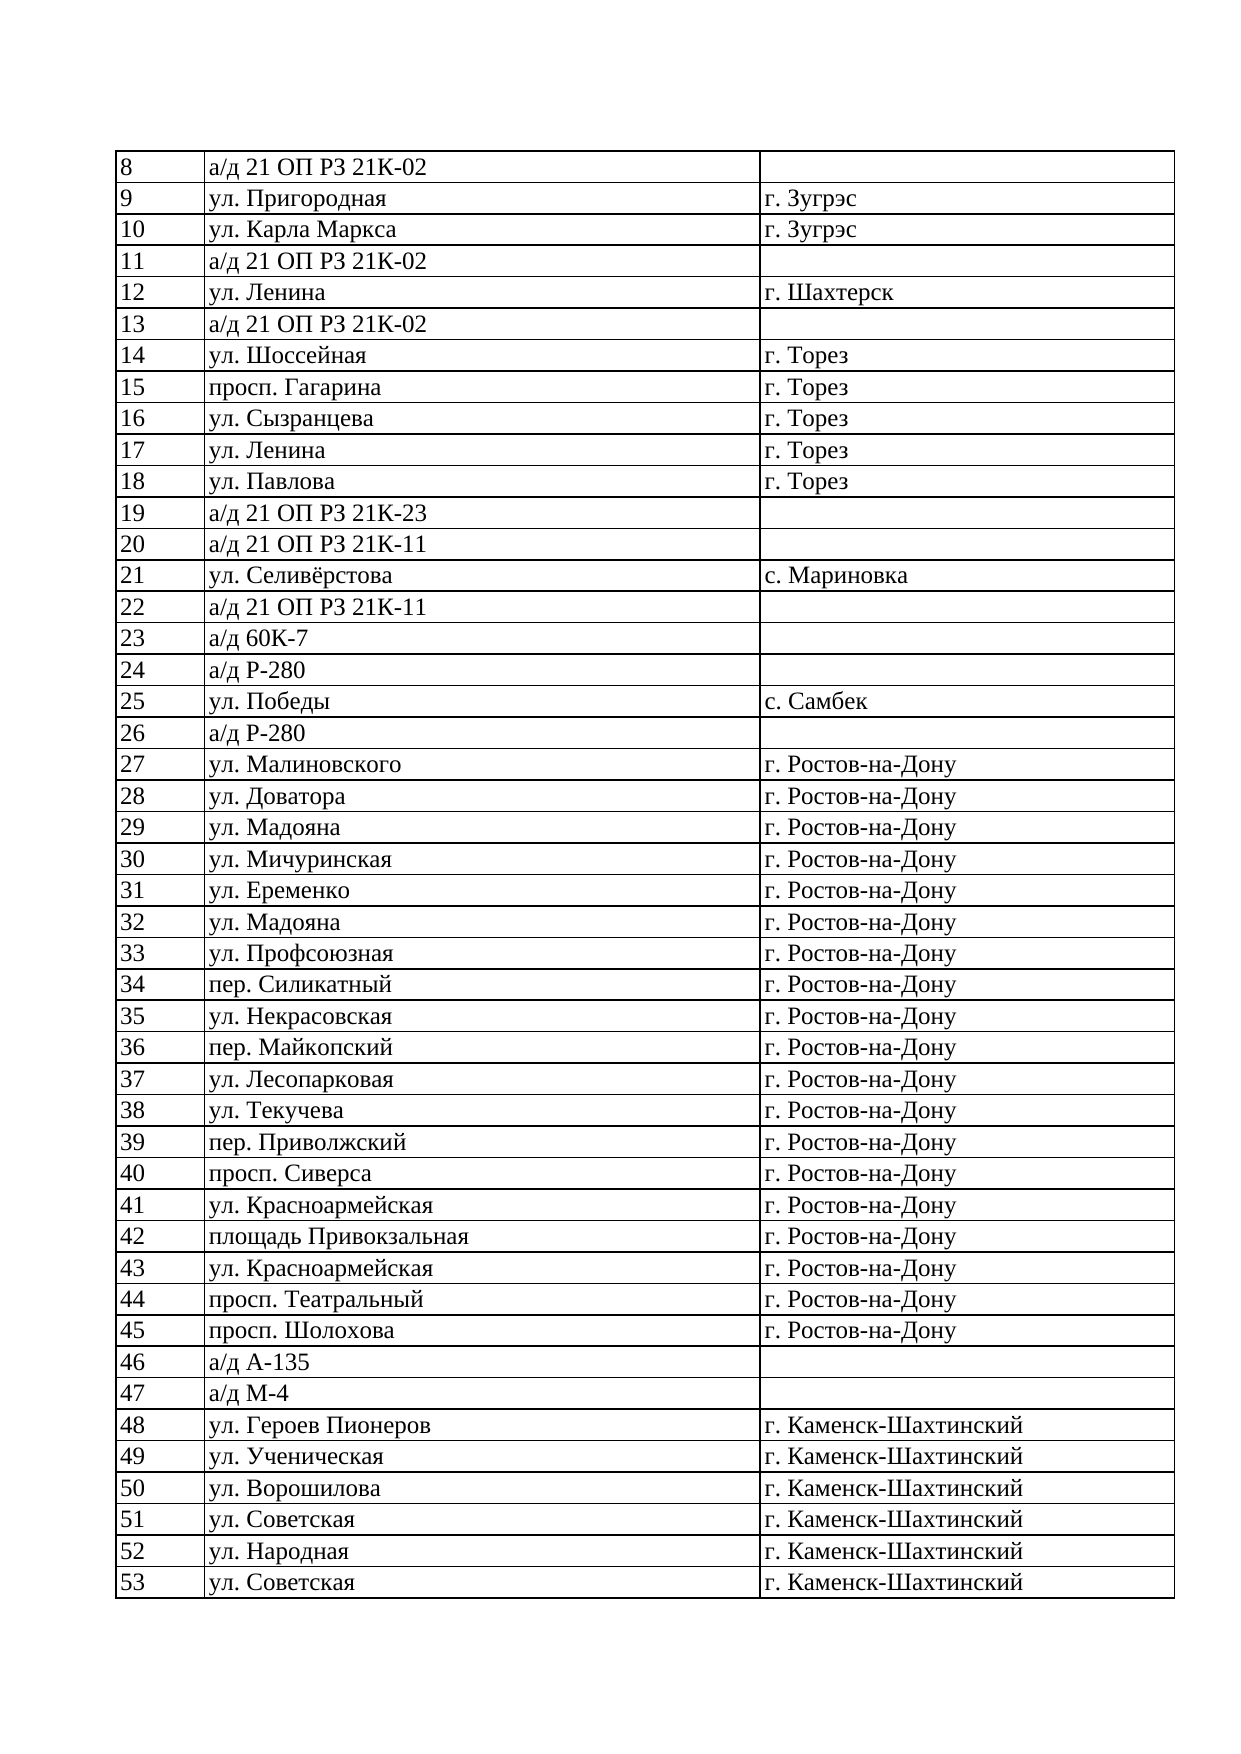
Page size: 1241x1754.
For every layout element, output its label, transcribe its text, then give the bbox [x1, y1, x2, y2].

table_cell 51 [117, 1504, 204, 1534]
table_cell г. Ростов-на-Дону [761, 844, 1174, 873]
table_cell ул. Героев Пионеров [205, 1410, 759, 1440]
table_cell 9 [117, 183, 204, 213]
table_cell [761, 718, 1174, 748]
table_cell г. Каменск-Шахтинский [761, 1473, 1174, 1503]
table_cell [761, 655, 1174, 685]
table_cell а/д 21 ОП РЗ 21К-02 [205, 246, 759, 276]
table_cell 18 [117, 466, 204, 496]
table_cell 24 [117, 655, 204, 685]
table_cell 19 [117, 498, 204, 527]
table_cell г. Ростов-на-Дону [761, 1221, 1174, 1251]
table_cell г. Каменск-Шахтинский [761, 1536, 1174, 1566]
table_cell ул. Советская [205, 1504, 759, 1534]
table_cell 27 [117, 749, 204, 779]
table_cell 13 [117, 309, 204, 339]
table_cell 17 [117, 435, 204, 464]
table_cell 25 [117, 686, 204, 716]
table_cell 43 [117, 1253, 204, 1282]
table_cell а/д А-135 [205, 1347, 759, 1377]
table_cell г. Зугрэс [761, 183, 1174, 213]
table_cell 34 [117, 970, 204, 999]
table_cell [761, 309, 1174, 339]
table_cell 39 [117, 1127, 204, 1157]
table_cell ул. Победы [205, 686, 759, 716]
table_cell г. Ростов-на-Дону [761, 1158, 1174, 1188]
table_cell ул. Малиновского [205, 749, 759, 779]
table_cell [761, 246, 1174, 276]
table_cell г. Торез [761, 435, 1174, 464]
table_cell ул. Красноармейская [205, 1190, 759, 1219]
table_cell 40 [117, 1158, 204, 1188]
table_cell г. Ростов-на-Дону [761, 970, 1174, 999]
table_cell 30 [117, 844, 204, 873]
table_cell 49 [117, 1441, 204, 1471]
table_cell 45 [117, 1316, 204, 1345]
table_cell г. Ростов-на-Дону [761, 1316, 1174, 1345]
table_cell ул. Еременко [205, 875, 759, 905]
table_cell 41 [117, 1190, 204, 1219]
table_cell 35 [117, 1001, 204, 1031]
table_cell ул. Селивёрстова [205, 561, 759, 590]
table_cell 29 [117, 812, 204, 842]
table_cell ул. Мадояна [205, 907, 759, 936]
table_cell ул. Павлова [205, 466, 759, 496]
table_cell г. Ростов-на-Дону [761, 812, 1174, 842]
table_cell г. Торез [761, 340, 1174, 370]
table_cell 46 [117, 1347, 204, 1377]
table_cell с. Мариновка [761, 561, 1174, 590]
table_cell г. Каменск-Шахтинский [761, 1504, 1174, 1534]
table_cell г. Зугрэс [761, 215, 1174, 244]
table_cell просп. Театральный [205, 1284, 759, 1314]
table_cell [761, 1567, 1174, 1597]
table_cell 52 [117, 1536, 204, 1566]
table_cell а/д 21 ОП РЗ 21К-11 [205, 529, 759, 559]
table_cell г. Каменск-Шахтинский [761, 1441, 1174, 1471]
table_cell ул. Некрасовская [205, 1001, 759, 1031]
table_cell г. Ростов-на-Дону [761, 938, 1174, 968]
table_cell 10 [117, 215, 204, 244]
table_cell г. Ростов-на-Дону [761, 1001, 1174, 1031]
table_cell 36 [117, 1032, 204, 1062]
table_cell г. Ростов-на-Дону [761, 1095, 1174, 1125]
table_cell ул. Советская [205, 1567, 759, 1597]
table_cell 20 [117, 529, 204, 559]
table_cell г. Ростов-на-Дону [761, 1190, 1174, 1219]
table_cell ул. Лесопарковая [205, 1064, 759, 1094]
table_cell 14 [117, 340, 204, 370]
table_cell [761, 498, 1174, 527]
table_cell [761, 152, 1174, 181]
table_cell а/д 21 ОП РЗ 21К-02 [205, 152, 759, 181]
table_cell пер. Майкопский [205, 1032, 759, 1062]
table_cell 15 [117, 372, 204, 402]
table_cell ул. Ленина [205, 435, 759, 464]
table_cell ул. Доватора [205, 781, 759, 811]
table_cell площадь Привокзальная [205, 1221, 759, 1251]
table_cell г. Ростов-на-Дону [761, 1064, 1174, 1094]
table_cell 50 [117, 1473, 204, 1503]
table_cell а/д Р-280 [205, 655, 759, 685]
table_cell ул. Шоссейная [205, 340, 759, 370]
table_cell пер. Приволжский [205, 1127, 759, 1157]
table_cell 38 [117, 1095, 204, 1125]
table_cell [761, 529, 1174, 559]
table_cell 12 [117, 277, 204, 307]
table_cell [761, 592, 1174, 622]
table_cell просп. Шолохова [205, 1316, 759, 1345]
table_cell 21 [117, 561, 204, 590]
table_cell 11 [117, 246, 204, 276]
table_cell 23 [117, 623, 204, 653]
table_cell а/д 21 ОП РЗ 21К-11 [205, 592, 759, 622]
table_cell а/д 21 ОП РЗ 21К-23 [205, 498, 759, 527]
table_cell г. Торез [761, 466, 1174, 496]
table_cell [761, 1378, 1174, 1408]
table_cell г. Каменск-Шахтинский [761, 1410, 1174, 1440]
table_cell 26 [117, 718, 204, 748]
table_cell г. Ростов-на-Дону [761, 1253, 1174, 1282]
table_cell г. Ростов-на-Дону [761, 749, 1174, 779]
table_cell ул. Мадояна [205, 812, 759, 842]
table_cell г. Торез [761, 372, 1174, 402]
table_cell а/д 60К-7 [205, 623, 759, 653]
table_cell просп. Сиверса [205, 1158, 759, 1188]
table_cell 31 [117, 875, 204, 905]
table_cell г. Ростов-на-Дону [761, 1284, 1174, 1314]
table_cell 22 [117, 592, 204, 622]
table_cell ул. Мичуринская [205, 844, 759, 873]
table_cell г. Шахтерск [761, 277, 1174, 307]
table_cell 16 [117, 403, 204, 433]
table_cell ул. Профсоюзная [205, 938, 759, 968]
table_cell г. Ростов-на-Дону [761, 907, 1174, 936]
table_cell ул. Текучева [205, 1095, 759, 1125]
table_cell просп. Гагарина [205, 372, 759, 402]
table_cell г. Ростов-на-Дону [761, 875, 1174, 905]
table_cell [761, 623, 1174, 653]
table_cell 53 [117, 1567, 204, 1597]
table_cell г. Ростов-на-Дону [761, 1127, 1174, 1157]
table_cell ул. Ученическая [205, 1441, 759, 1471]
table_cell 42 [117, 1221, 204, 1251]
table_cell а/д 21 ОП РЗ 21К-02 [205, 309, 759, 339]
table_cell ул. Народная [205, 1536, 759, 1566]
table_cell 28 [117, 781, 204, 811]
table_cell ул. Ленина [205, 277, 759, 307]
table_cell 32 [117, 907, 204, 936]
table_cell г. Торез [761, 403, 1174, 433]
table_cell 47 [117, 1378, 204, 1408]
table_cell 33 [117, 938, 204, 968]
table_cell а/д М-4 [205, 1378, 759, 1408]
table_cell а/д Р-280 [205, 718, 759, 748]
table_cell 44 [117, 1284, 204, 1314]
table_cell пер. Силикатный [205, 970, 759, 999]
table_cell 8 [117, 152, 204, 181]
table_cell г. Ростов-на-Дону [761, 1032, 1174, 1062]
table_cell ул. Карла Маркса [205, 215, 759, 244]
table_cell ул. Сызранцева [205, 403, 759, 433]
table_cell 48 [117, 1410, 204, 1440]
table_cell г. Ростов-на-Дону [761, 781, 1174, 811]
table_cell ул. Пригородная [205, 183, 759, 213]
table_cell с. Самбек [761, 686, 1174, 716]
table_cell 37 [117, 1064, 204, 1094]
table_cell [761, 1347, 1174, 1377]
table_cell ул. Красноармейская [205, 1253, 759, 1282]
table_cell ул. Ворошилова [205, 1473, 759, 1503]
